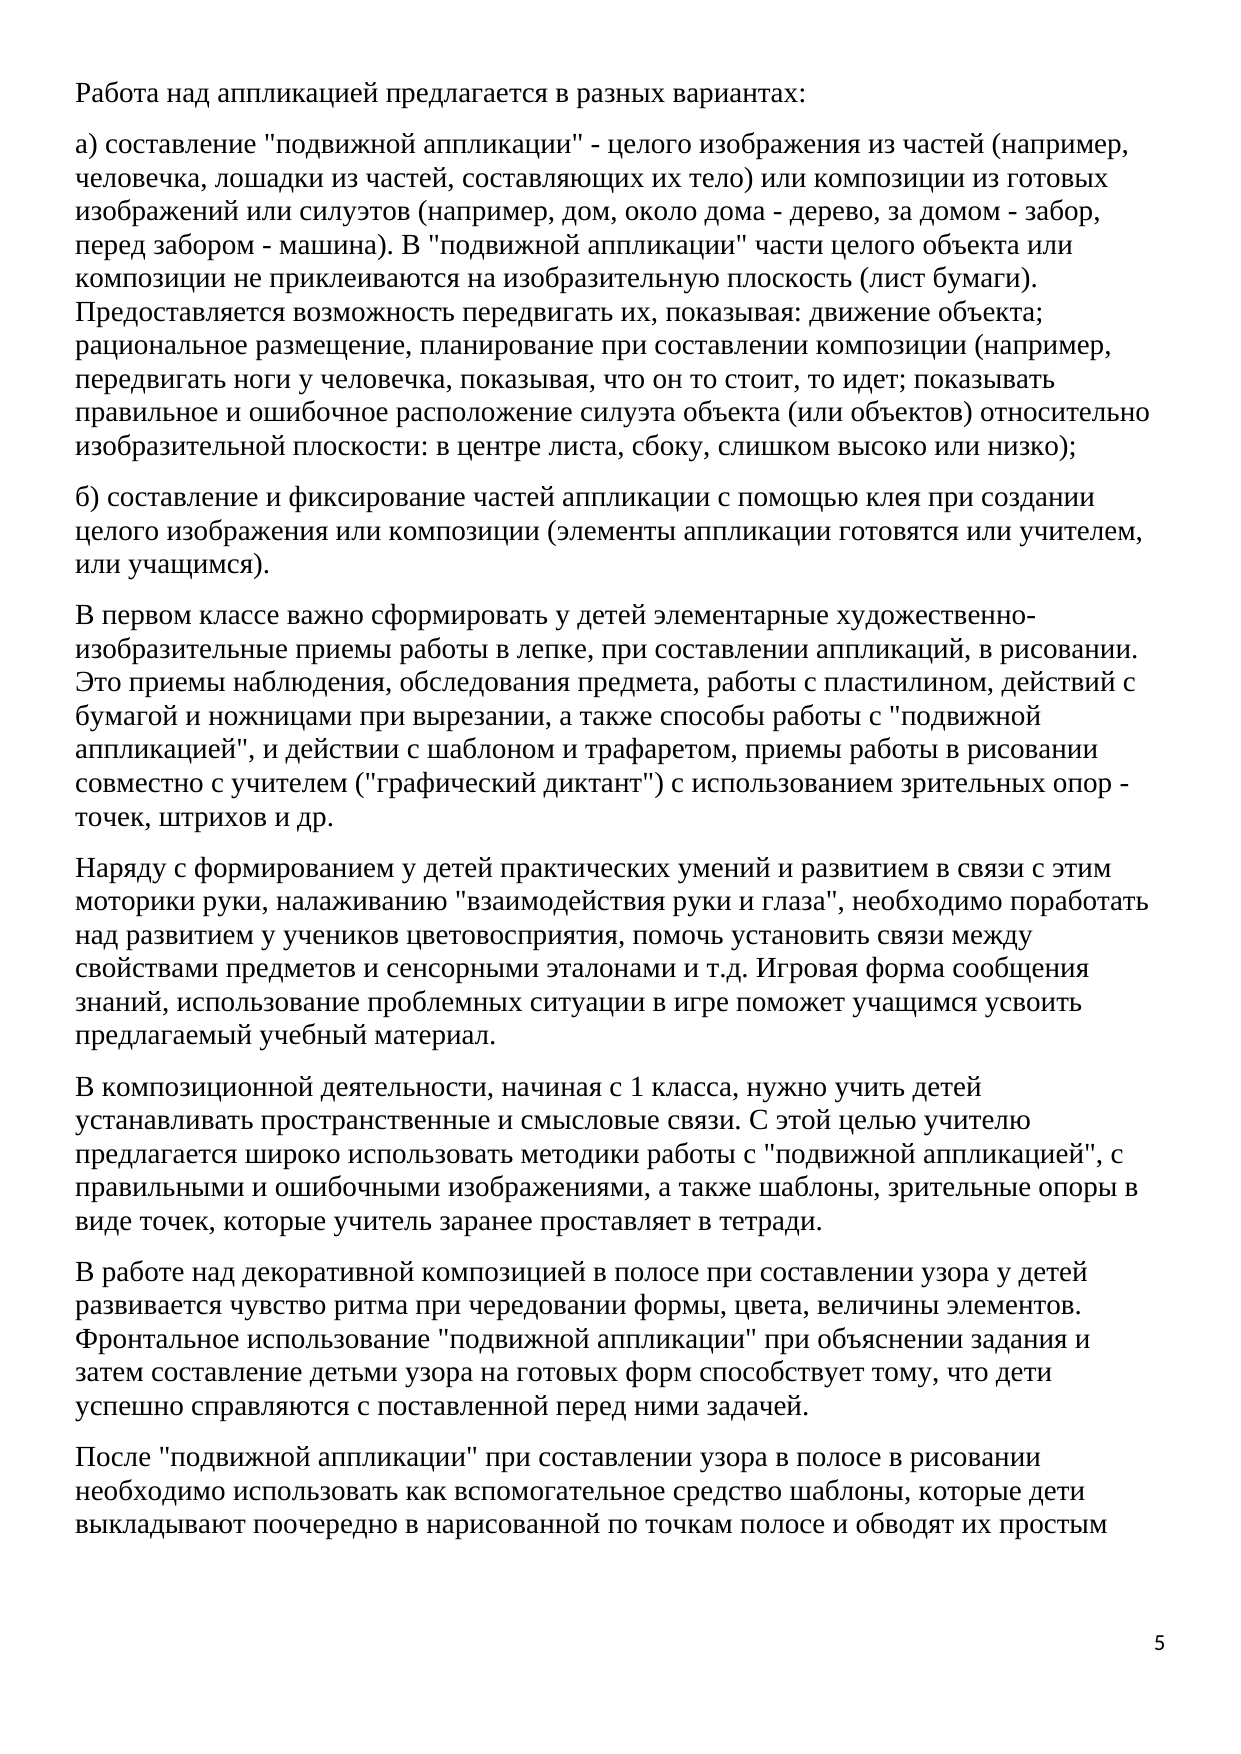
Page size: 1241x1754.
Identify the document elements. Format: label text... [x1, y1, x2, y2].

text В работе над декоративной композицией в полосе при составлении узора у детей развивается чувство ритма при чередовании формы, цвета, величины элементов. Фронтальное использование "подвижной аппликации" при объяснении задания и затем составление детьми узора на готовых форм способствует тому, что дети успешно справляются с поставленной перед ними задачей. [75, 1254, 1165, 1422]
text а) составление "подвижной аппликации" - целого изображения из частей (например, человечка, лошадки из частей, составляющих их тело) или композиции из готовых изображений или силуэтов (например, дом, около дома - дерево, за домом - забор, перед забором - машина). В "подвижной аппликации" части целого объекта или композиции не приклеиваются на изобразительную плоскость (лист бумаги). Предоставляется возможность передвигать их, показывая: движение объекта; рациональное размещение, планирование при составлении композиции (например, передвигать ноги у человечка, показывая, что он то стоит, то идет; показывать правильное и ошибочное расположение силуэта объекта (или объектов) относительно изобразительной плоскости: в центре листа, сбоку, слишком высоко или низко); [75, 126, 1165, 462]
text б) составление и фиксирование частей аппликации с помощью клея при создании целого изображения или композиции (элементы аппликации готовятся или учителем, или учащимся). [75, 479, 1165, 580]
text Наряду с формированием у детей практических умений и развитием в связи с этим моторики руки, налаживанию "взаимодействия руки и глаза", необходимо поработать над развитием у учеников цветовосприятия, помочь установить связи между свойствами предметов и сенсорными эталонами и т.д. Игровая форма сообщения знаний, использование проблемных ситуации в игре поможет учащимся усвоить предлагаемый учебный материал. [75, 850, 1165, 1051]
text В композиционной деятельности, начиная с 1 класса, нужно учить детей устанавливать пространственные и смысловые связи. С этой целью учителю предлагается широко использовать методики работы с "подвижной аппликацией", с правильными и ошибочными изображениями, а также шаблоны, зрительные опоры в виде точек, которые учитель заранее проставляет в тетради. [75, 1069, 1165, 1236]
text В первом классе важно сформировать у детей элементарные художественно- изобразительные приемы работы в лепке, при составлении аппликаций, в рисовании. Это приемы наблюдения, обследования предмета, работы с пластилином, действий с бумагой и ножницами при вырезании, а также способы работы с "подвижной аппликацией", и действии с шаблоном и трафаретом, приемы работы в рисовании совместно с учителем ("графический диктант") с использованием зрительных опор - точек, штрихов и др. [75, 597, 1165, 832]
text Работа над аппликацией предлагается в разных вариантах: [75, 75, 1165, 108]
text После "подвижной аппликации" при составлении узора в полосе в рисовании необходимо использовать как вспомогательное средство шаблоны, которые дети выкладывают поочередно в нарисованной по точкам полосе и обводят их простым [75, 1439, 1165, 1540]
